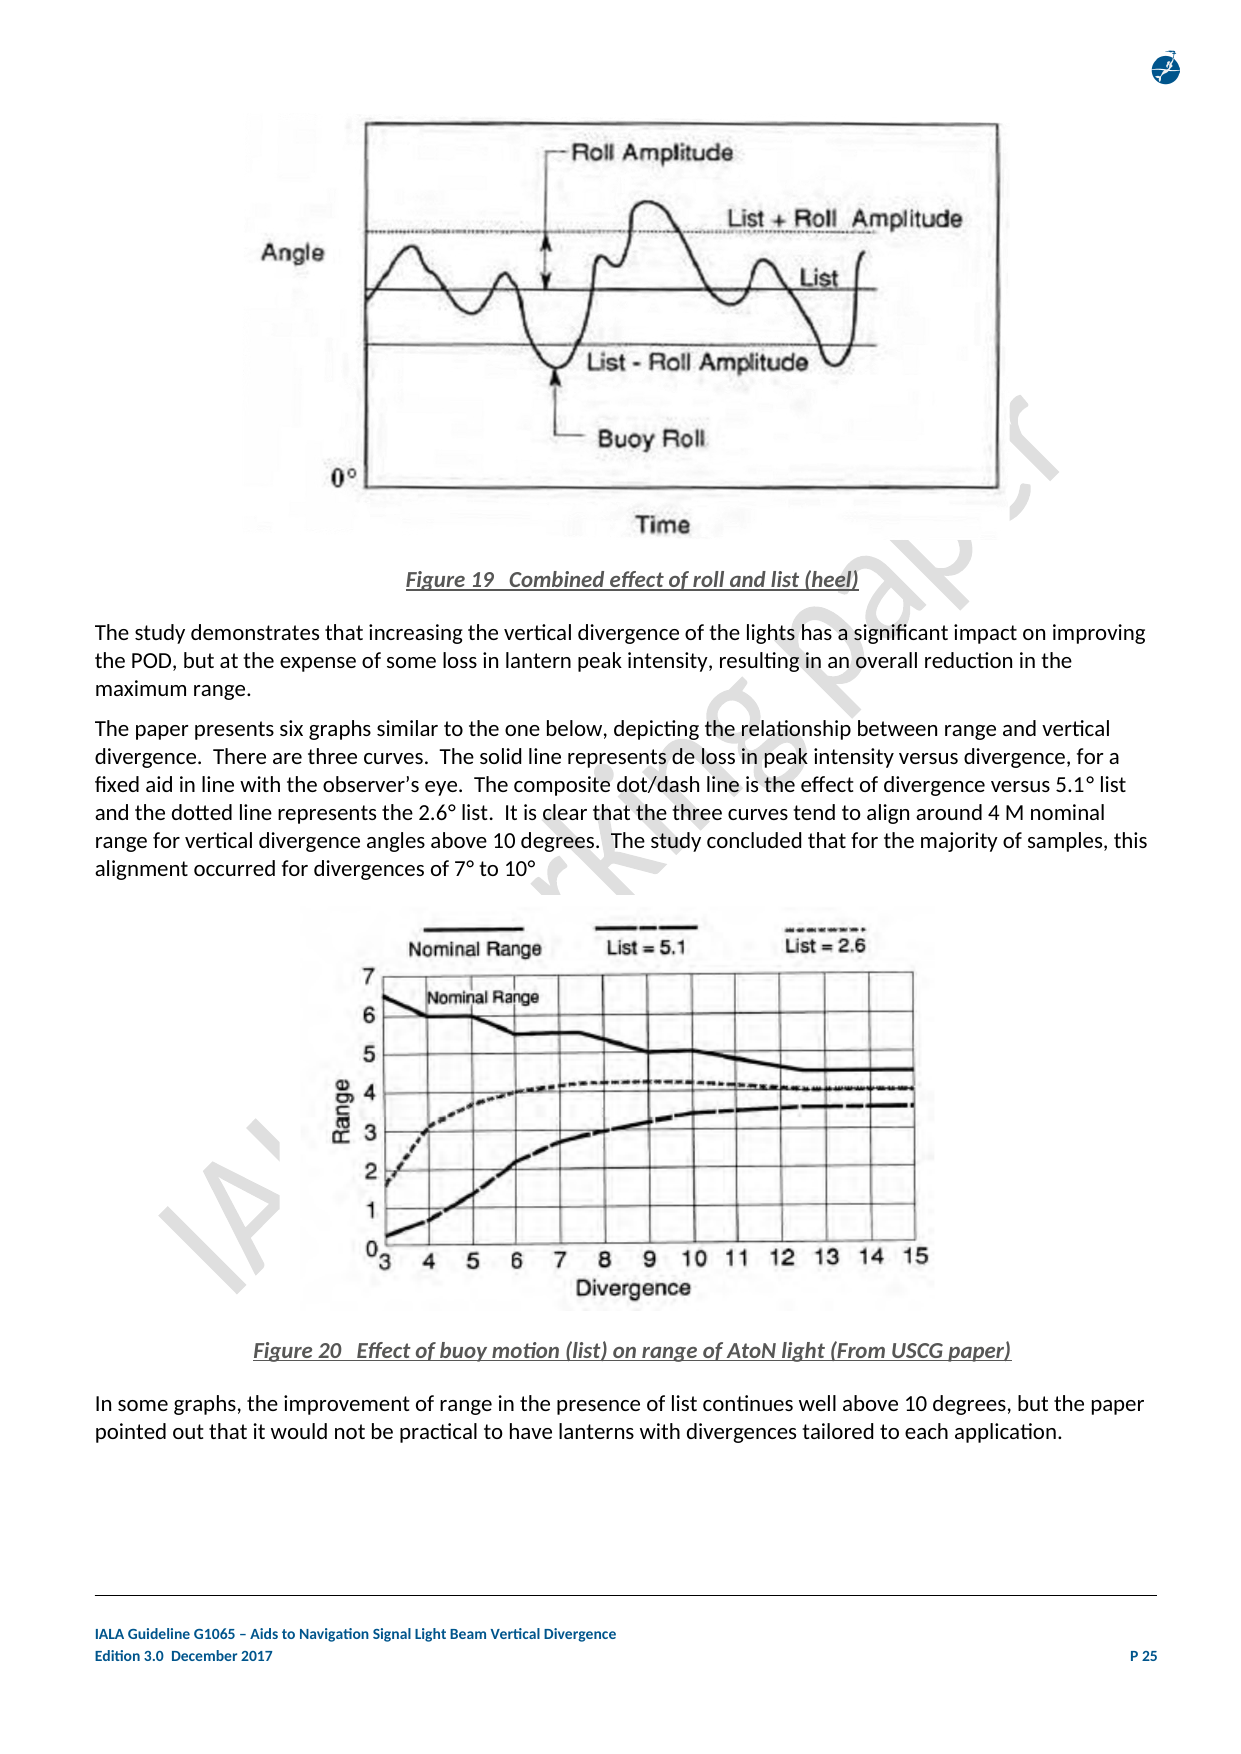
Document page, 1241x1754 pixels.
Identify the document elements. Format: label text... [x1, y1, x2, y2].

text Combined effect of roll and list (heel) [109, 565, 1157, 593]
text The paper presents six graphs similar to the one below, depicting the relationship between range and vertical divergence. There are three curves. The solid line represents de loss in peak intensity versus divergence, for a fixed aid in line with the observer’s eye. The composite dot/dash line is the effect of divergence versus 5.1° list and the dotted line represents the 2.6° list. It is clear that the three curves tend to align around 4 M nominal range for vertical divergence angles above 10 degrees. The study concluded that for the majority of samples, this alignment occurred for divergences of 7° to 10° [94, 714, 1157, 883]
picture [242, 113, 1010, 540]
text The study demonstrates that increasing the vertical divergence of the lights has a significant impact on improving the POD, but at the expense of some loss in lantern peak intensity, resulting in an overall reduction in the maximum range. [94, 618, 1157, 702]
text Effect of buoy motion (list) on range of AtoN light (From USCG paper) [109, 1336, 1157, 1364]
text In some graphs, the improvement of range in the presence of list continues well above 10 degrees, but the paper pointed out that it would not be practical to have lanterns with divergences tailored to each application. [94, 1389, 1157, 1445]
picture [1120, 0, 1239, 119]
